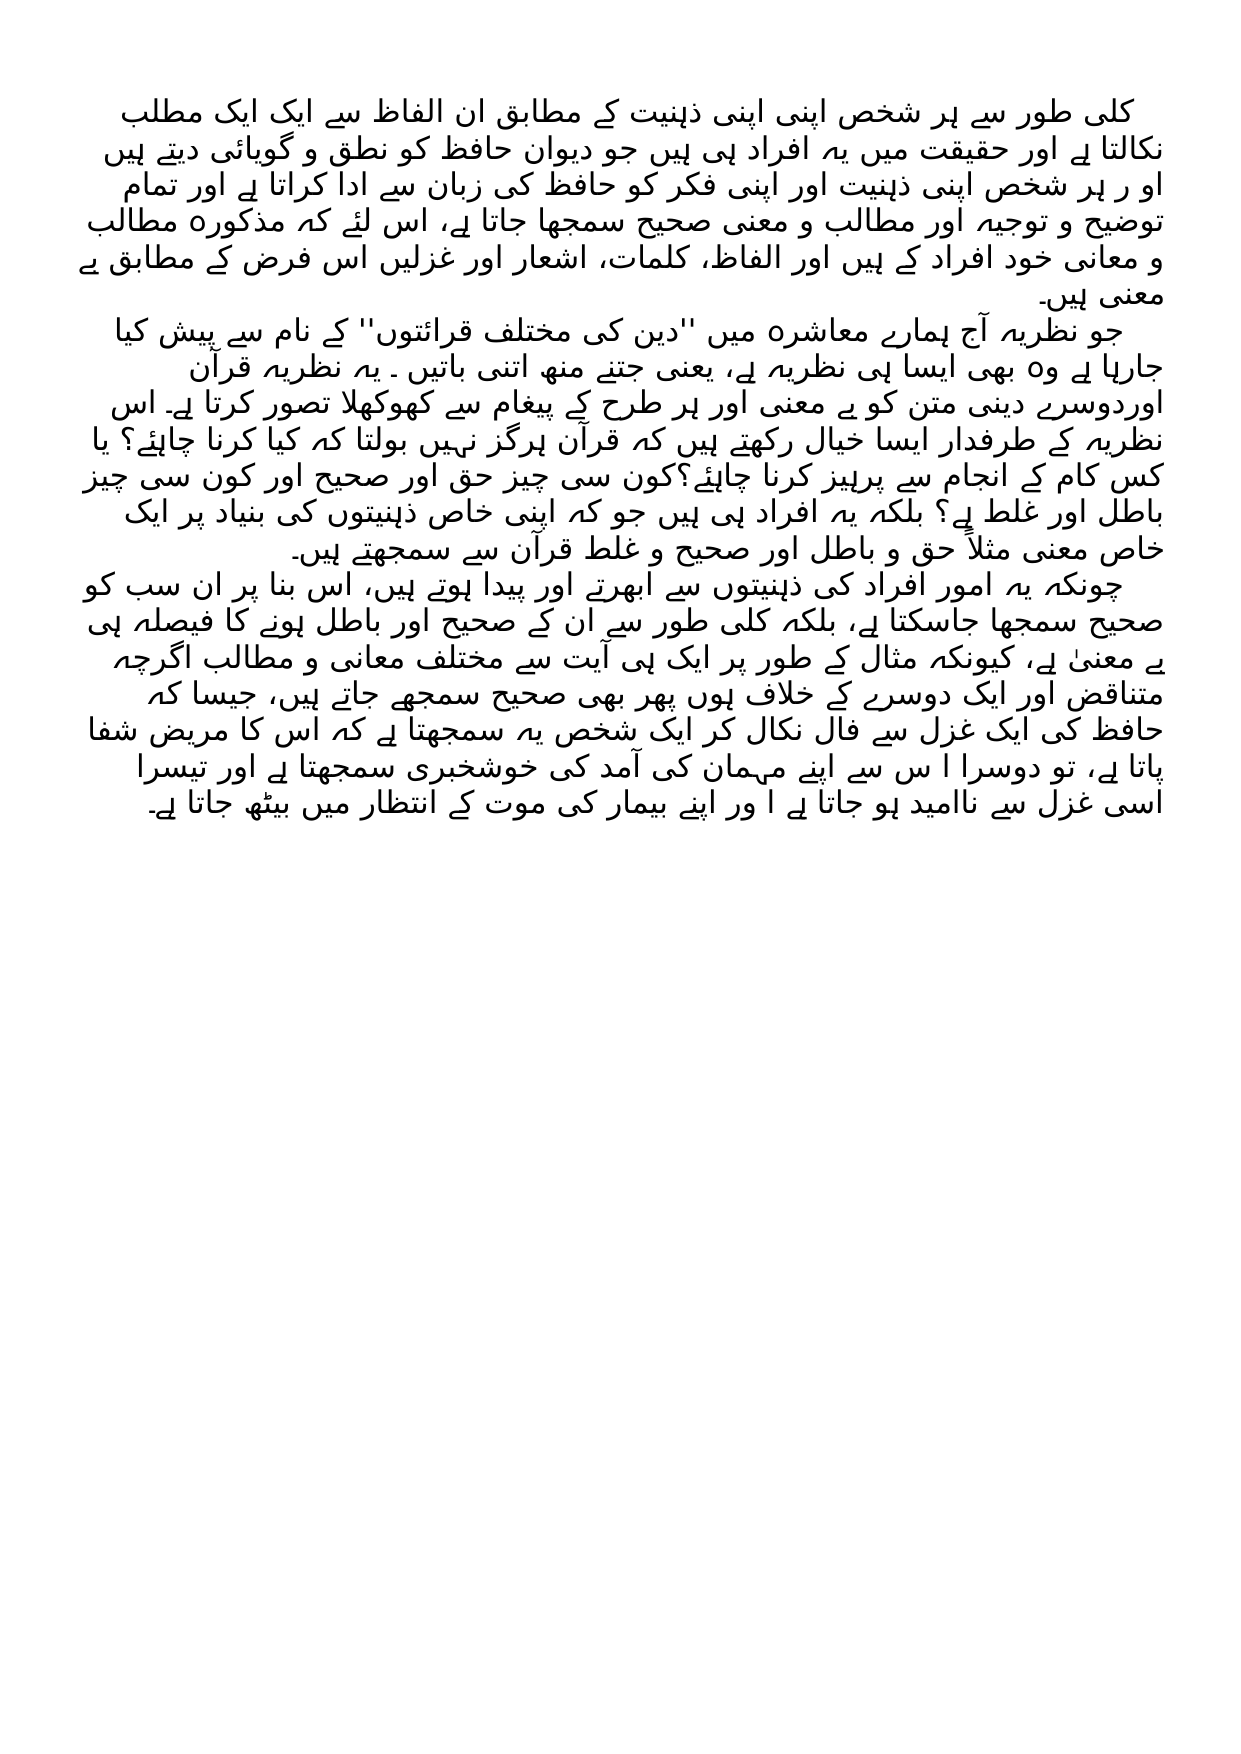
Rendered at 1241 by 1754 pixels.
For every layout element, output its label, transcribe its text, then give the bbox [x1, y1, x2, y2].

text جو نظریہ آج ہمارے معاشرہ میں ''دین کی مختلف قرائتوں'' کے نام سے پیش کیا جارہا ہے وہ بھی ایسا ہی نظریہ ہے، یعنی جتنے منھ اتنی باتیں ۔ یہ نظریہ قرآن اوردوسرے دینی متن کو بے معنی اور ہر طرح کے پیغام سے کھوکھلا تصور کرتا ہے۔ اس نظریہ کے طرفدار ایسا خیال رکھتے ہیں کہ قرآن ہرگز نہیں بولتا کہ کیا کرنا چاہئے؟ یا کس کام کے انجام سے پرہیز کرنا چاہئے؟کون سی چیز حق اور صحیح اور کون سی چیز باطل اور غلط ہے؟ بلکہ یہ افراد ہی ہیں جو کہ اپنی خاص ذہنیتوں کی بنیاد پر ایک خاص معنی مثلاً حق و باطل اور صحیح و غلط قرآن سے سمجھتے ہیں۔ [75, 312, 1165, 566]
text چونکہ یہ امور افراد کی ذہنیتوں سے ابھرتے اور پیدا ہوتے ہیں، اس بنا پر ان سب کو صحیح سمجھا جاسکتا ہے، بلکہ کلی طور سے ان کے صحیح اور باطل ہونے کا فیصلہ ہی بے معنیٰ ہے، کیونکہ مثال کے طور پر ایک ہی آیت سے مختلف معانی و مطالب اگرچہ متناقض اور ایک دوسرے کے خلاف ہوں پھر بھی صحیح سمجھے جاتے ہیں، جیسا کہ حافظ کی ایک غزل سے فال نکال کر ایک شخص یہ سمجھتا ہے کہ اس کا مریض شفا پاتا ہے، تو دوسرا ا س سے اپنے مہمان کی آمد کی خوشخبری سمجھتا ہے اور تیسرا اسی غزل سے ناامید ہو جاتا ہے ا ور اپنے بیمار کی موت کے انتظار میں بیٹھ جاتا ہے۔ [75, 566, 1165, 821]
text کلی طور سے ہر شخص اپنی اپنی ذہنیت کے مطابق ان الفاظ سے ایک ایک مطلب نکالتا ہے اور حقیقت میں یہ افراد ہی ہیں جو دیوان حافظ کو نطق و گویائی دیتے ہیں او ر ہر شخص اپنی ذہنیت اور اپنی فکر کو حافظ کی زبان سے ادا کراتا ہے اور تمام توضیح و توجیہ اور مطالب و معنی صحیح سمجھا جاتا ہے، اس لئے کہ مذکورہ مطالب و معانی خود افراد کے ہیں اور الفاظ، کلمات، اشعار اور غزلیں اس فرض کے مطابق بے معنی ہیں۔ [75, 94, 1165, 312]
